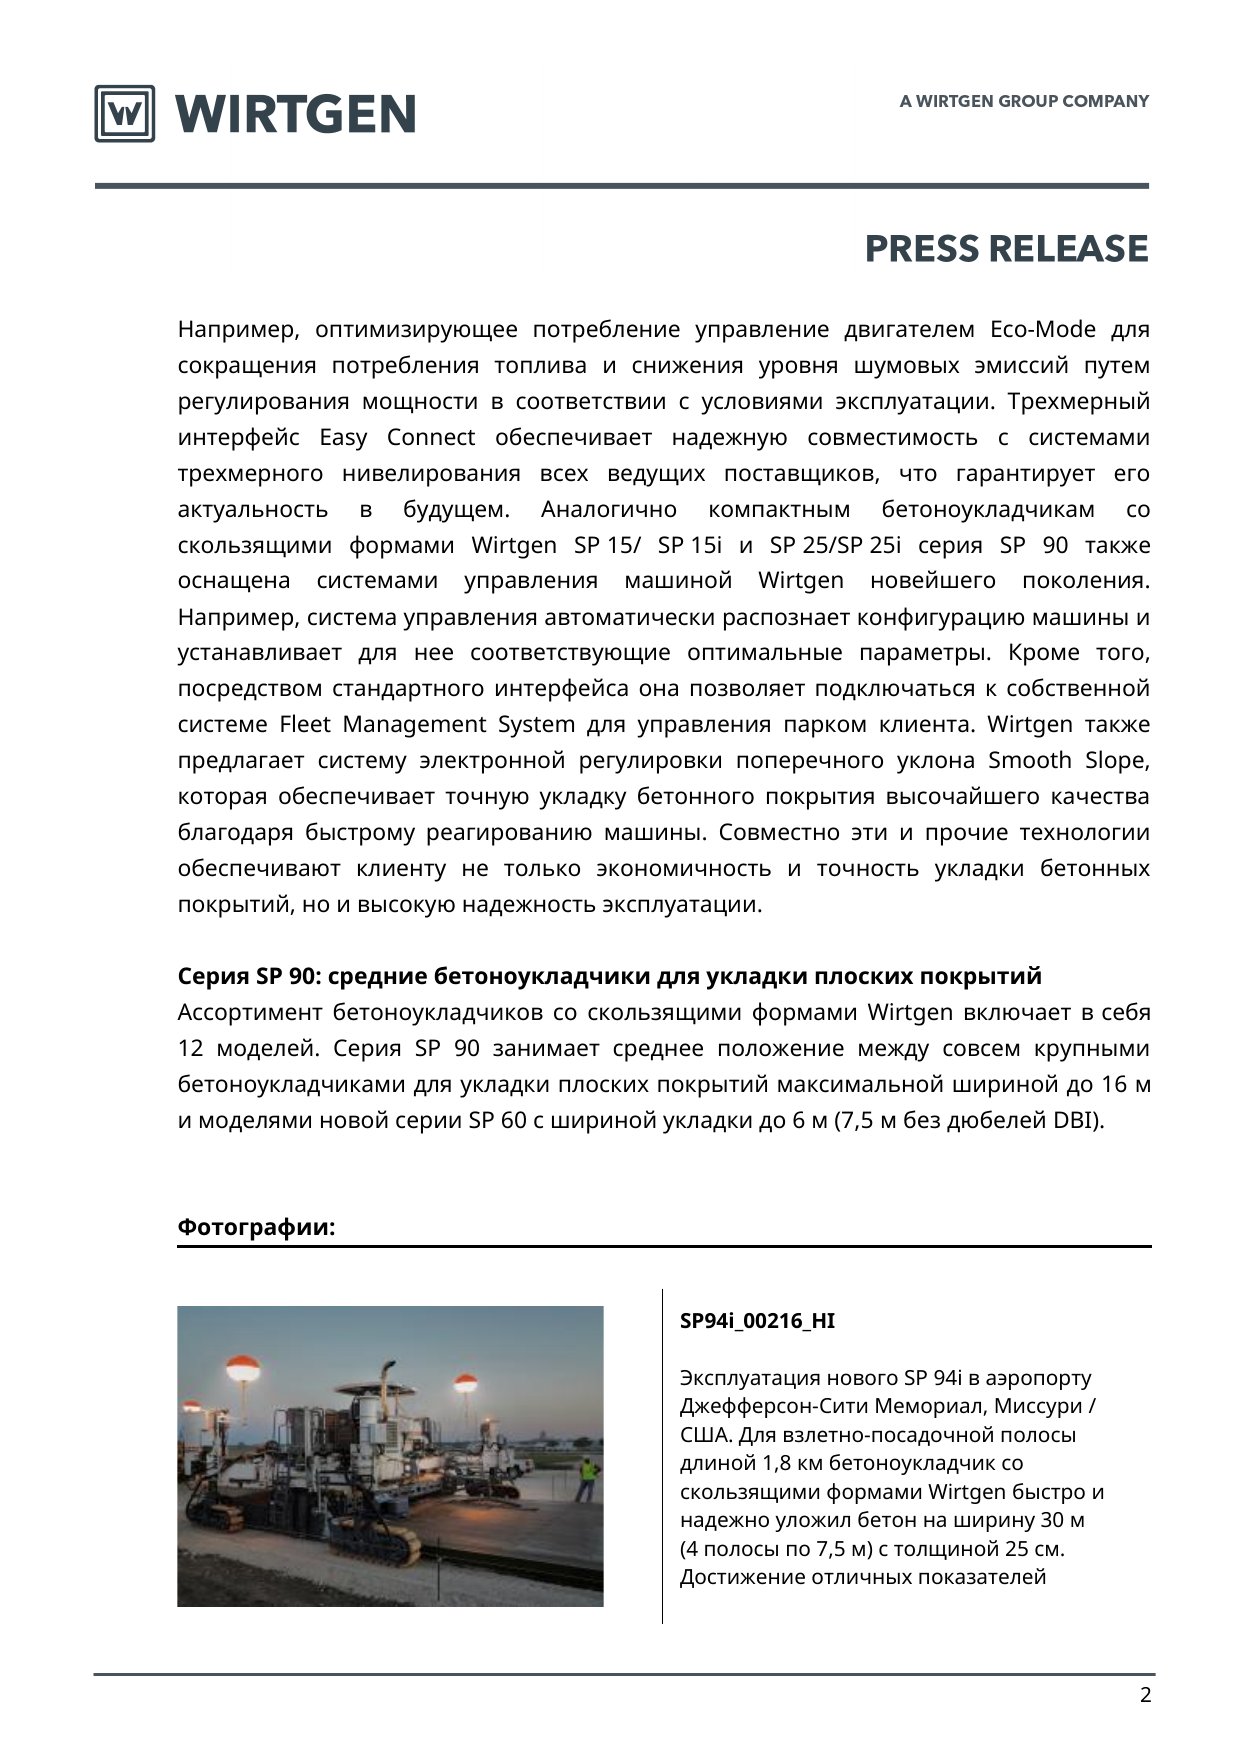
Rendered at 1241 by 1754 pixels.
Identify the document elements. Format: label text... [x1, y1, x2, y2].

picture [65, 1664, 1175, 1684]
text Например, оптимизирующее потребление управление двигателем Eco-Mode для сокращения потребления топлива и снижения уровня шумовых эмиссий путем регулирования мощности в соответствии с условиями эксплуатации. Трехмерный интерфейс Easy Connect обеспечивает надежную совместимость с системами трехмерного нивелирования всех ведущих поставщиков, что гарантирует его актуальность в будущем. Аналогично компактным бетоноукладчикам со скользящими формами Wirtgen SP 15/ SP 15i и SP 25/SP 25i серия SP 90 также оснащена системами управления машиной Wirtgen новейшего поколения. Например, система управления автоматически распознает конфигурацию машины и устанавливает для нее соответствующие оптимальные параметры. Кроме того, посредством стандартного интерфейса она позволяет подключаться к собственной системе Fleet Management System для управления парком клиента. Wirtgen также предлагает систему электронной регулировки поперечного уклона Smooth Slope, которая обеспечивает точную укладку бетонного покрытия высочайшего качества благодаря быстрому реагированию машины. Совместно эти и прочие технологии обеспечивают клиенту не только экономичность и точность укладки бетонных покрытий, но и высокую надежность эксплуатации. [177, 313, 1152, 919]
text Ассортимент бетоноукладчиков со скользящими формами Wirtgen включает в себя 12 моделей. Серия SP 90 занимает среднее положение между совсем крупными бетоноукладчиками для укладки плоских покрытий максимальной шириной до 16 м и моделями новой серии SP 60 с шириной укладки до 6 м (7,5 м без дюбелей DBI). [177, 996, 1152, 1135]
table_header [160, 1289, 662, 1624]
picture [177, 1306, 604, 1607]
text Фотографии: [177, 1211, 1152, 1245]
text Серия SP 90: средние бетоноукладчики для укладки плоских покрытий [177, 960, 1152, 991]
picture [75, 57, 1168, 276]
